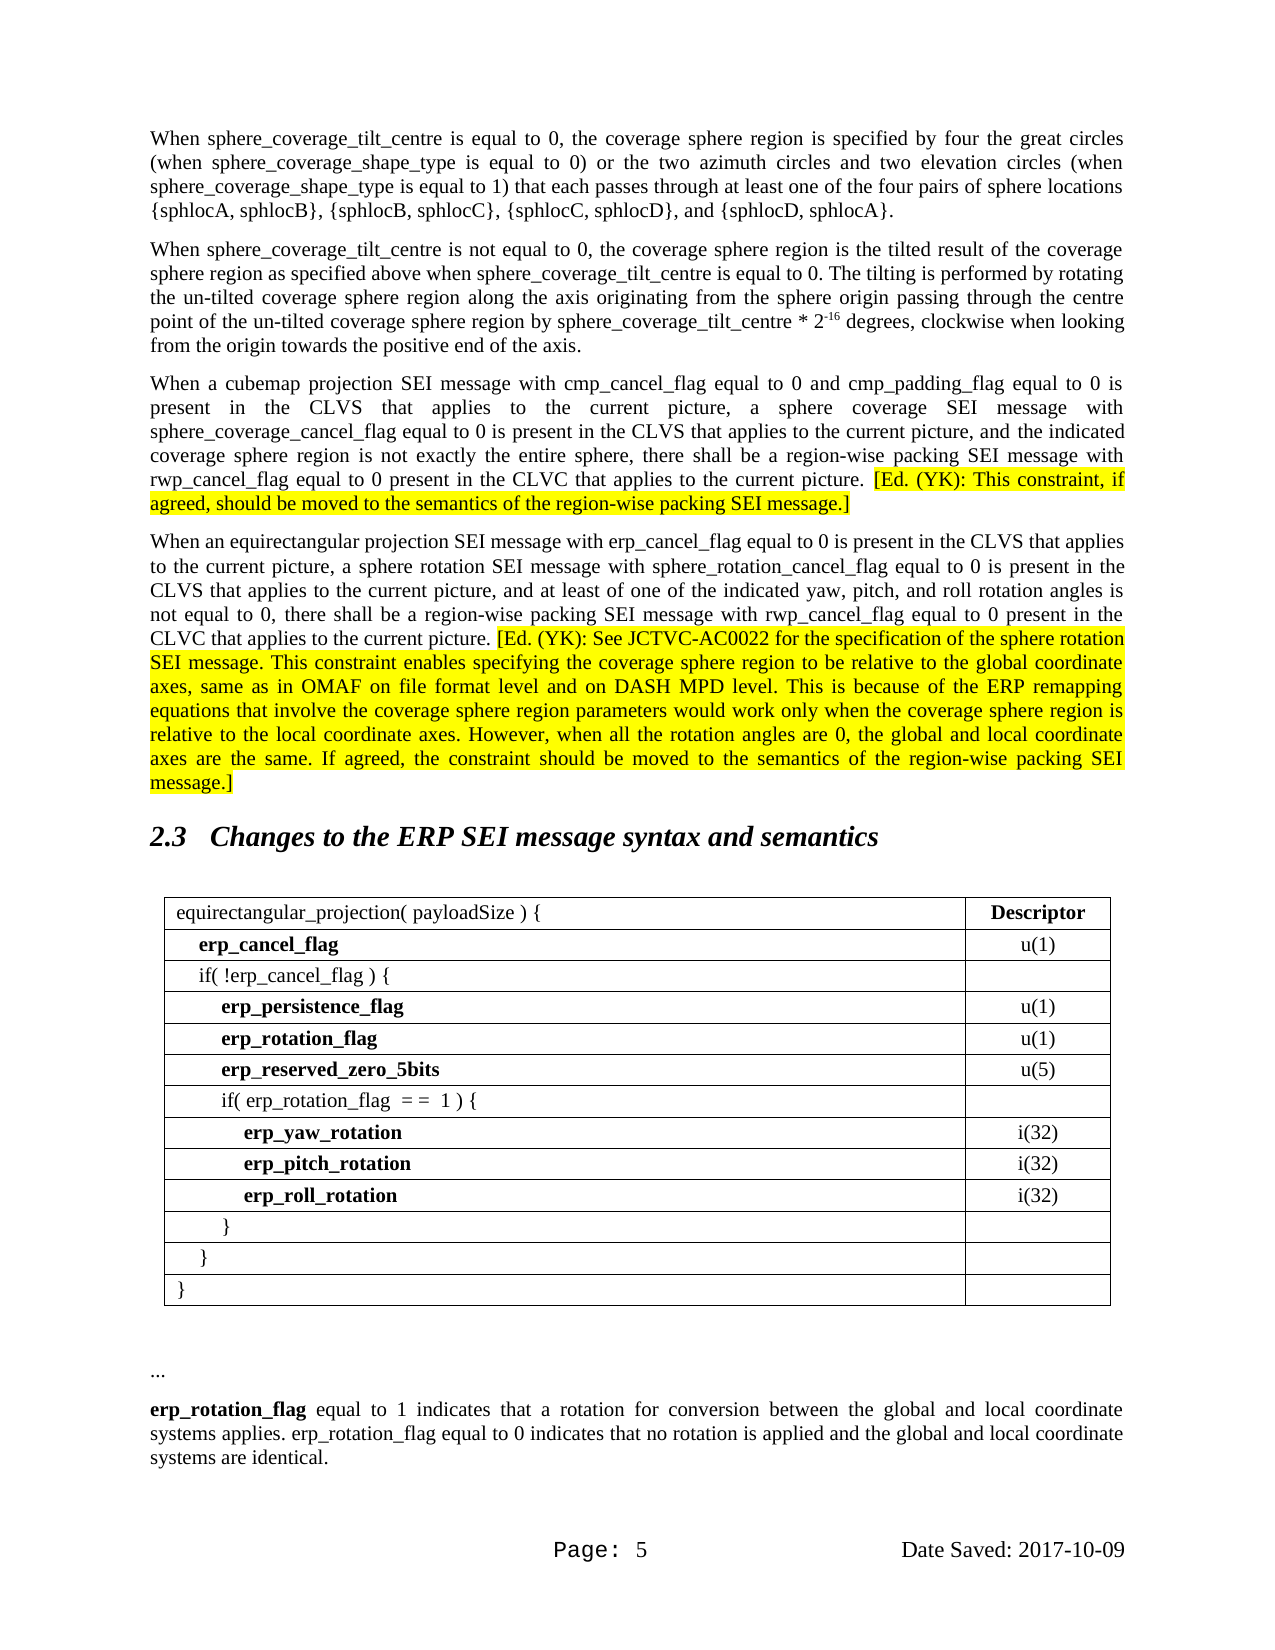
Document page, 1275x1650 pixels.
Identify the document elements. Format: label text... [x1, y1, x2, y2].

table_cell } [165, 1275, 965, 1305]
table_cell [966, 1086, 1110, 1117]
text When a cubemap projection SEI message with cmp_cancel_flag equal to 0 and cmp_padding_flag equal to 0 is present in the CLVS that applies to the current picture, a sphere coverage SEI message with sphere_coverage_cancel_flag equal to 0 is present in the CLVS that applies to the current picture, and the indicated coverage sphere region is the entire sphere, there shall be a region-wise packing SEI message with rwp_cancel_flag equal to 0 present in the CLVC that applies to the current picture. [Ed. (YK): This constraint, if agreed, should be moved to the semantics of the region-wise packing SEI message.] [150, 371, 1125, 515]
table_cell i(32) [966, 1118, 1110, 1148]
table_cell erp_persistence_flag [165, 992, 965, 1023]
text erp_rotation_flag equal to 1 indicates that a rotation for conversion between the global and local coordinate systems applies. erp_rotation_flag equal to 0 indicates that no rotation is applied and the global and local coordinate systems are identical. [150, 1396, 1125, 1469]
table_cell u(1) [966, 1024, 1110, 1054]
table_cell [966, 1243, 1110, 1273]
table_cell [966, 961, 1110, 991]
table_cell i(32) [966, 1180, 1110, 1211]
table_cell erp_roll_rotation [165, 1180, 965, 1211]
table_cell } [165, 1243, 965, 1273]
subtitle Changes to the ERP SEI message syntax and semantics [150, 819, 1125, 853]
table_cell erp_pitch_rotation [165, 1149, 965, 1179]
table_cell erp_cancel_flag [165, 930, 965, 960]
text When sphere_coverage_tilt_centre is not equal to 0, the coverage sphere region is the tilted result of the coverage sphere region as specified above when sphere_coverage_tilt_centre is equal to 0. The tilting is performed by rotating the un-tilted coverage sphere region along the axis originating from the sphere origin passing through the centre point of the un-tilted coverage sphere region by sphere_coverage_tilt_centre * 2-16 degrees, clockwise when looking from the origin towards the positive end of the axis. [150, 236, 1125, 357]
table_cell u(1) [966, 992, 1110, 1023]
table_cell u(1) [966, 930, 1110, 960]
table_header equirectangular_projection( payloadSize ) { [165, 898, 965, 928]
table_cell } [165, 1212, 965, 1242]
table_cell u() [966, 1055, 1110, 1085]
text ... [150, 1358, 1125, 1382]
table_cell [966, 1212, 1110, 1242]
table_cell erp_rotation_flag [165, 1024, 965, 1054]
table_cell i(32) [966, 1149, 1110, 1179]
table_cell if( !erp_cancel_flag ) { [165, 961, 965, 991]
table_cell erp_yaw_rotation [165, 1118, 965, 1148]
table_header Descriptor [966, 898, 1110, 928]
table_cell erp_reserved_zero_bits [165, 1055, 965, 1085]
table_cell [966, 1275, 1110, 1305]
table_cell if( erp_rotation_flag = = 1 ) { [165, 1086, 965, 1117]
text When sphere_coverage_tilt_centre is equal to 0, the coverage sphere region is specified by four the great circles (when sphere_coverage_shape_type is equal to 0) or the two azimuth circles and two elevation circles (when sphere_coverage_shape_type is equal to 1) pass through . [150, 126, 1125, 222]
